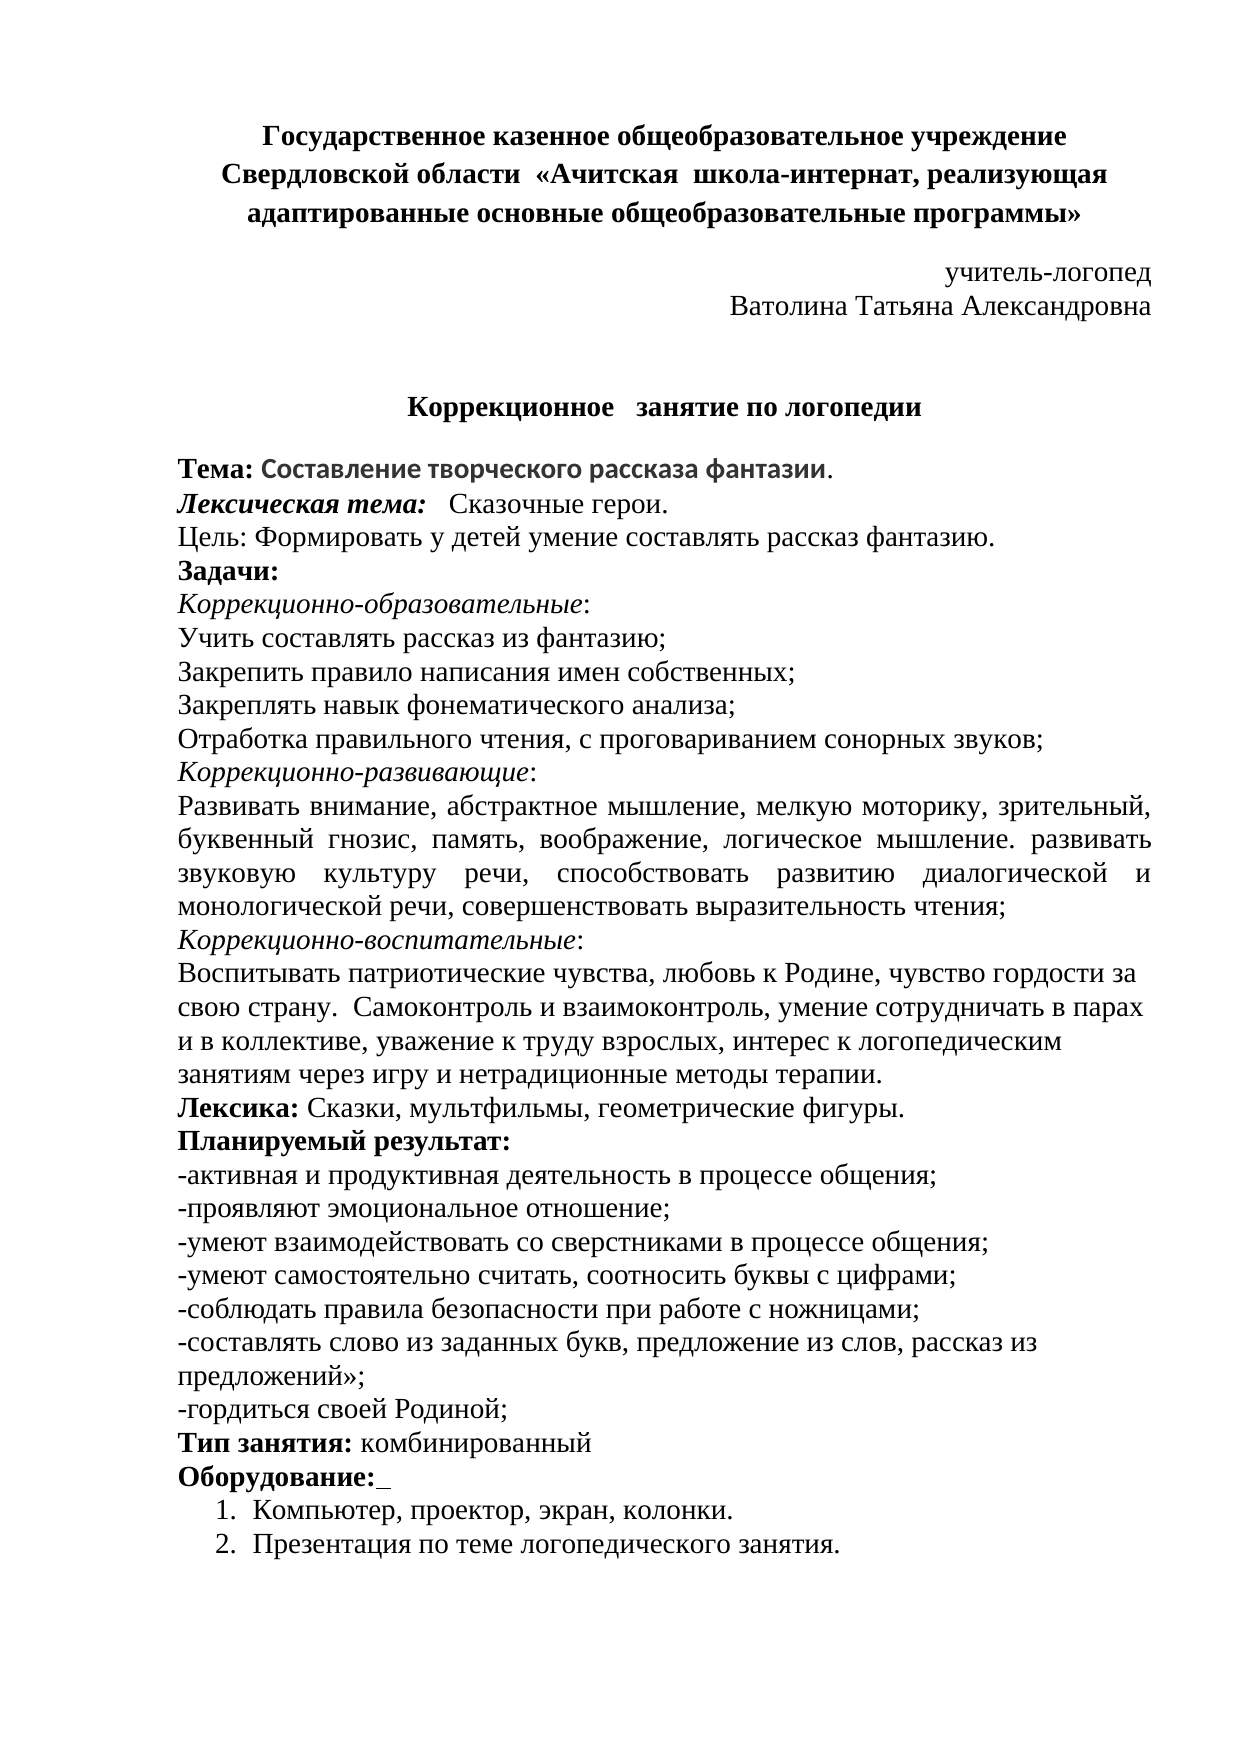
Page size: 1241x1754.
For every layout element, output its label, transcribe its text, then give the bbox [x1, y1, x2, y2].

text Коррекционно-образовательные: [177, 587, 1152, 620]
text Лексическая тема: Сказочные герои. [177, 486, 1152, 519]
text -умеют взаимодействовать со сверстниками в процессе общения; [177, 1224, 1152, 1257]
text Тип занятия: комбинированный Оборудование: [177, 1425, 1152, 1492]
text Коррекционно-воспитательные: [177, 922, 1152, 956]
text Учить составлять рассказ из фантазию; [177, 620, 1152, 654]
text учитель-логопед [177, 254, 1152, 288]
text Закрепить правило написания имен собственных; [177, 654, 1152, 687]
text Развивать внимание, абстрактное мышление, мелкую моторику, зрительный, буквенный гнозис, память, воображение, логическое мышление. развивать звуковую культуру речи, способствовать развитию диалогической и монологической речи, совершенствовать выразительность чтения; [177, 788, 1152, 922]
list Компьютер, проектор, экран, колонки. [215, 1492, 1152, 1526]
text Ватолина Татьяна Александровна [177, 288, 1152, 322]
text -составлять слово из заданных букв, предложение из слов, рассказ из предложений»; [177, 1324, 1152, 1392]
text -гордиться своей Родиной; [177, 1392, 1152, 1425]
text Цель: Формировать у детей умение составлять рассказ фантазию. [177, 519, 1152, 553]
text -соблюдать правила безопасности при работе с ножницами; [177, 1291, 1152, 1324]
text Задачи: [177, 553, 1152, 587]
text Коррекционное занятие по логопедии [177, 389, 1152, 422]
text Государственное казенное общеобразовательное учреждение Свердловской области «Ачитская школа-интернат, реализующая адаптированные основные общеобразовательные программы» [177, 118, 1152, 229]
text Воспитывать патриотические чувства, любовь к Родине, чувство гордости за свою страну. Самоконтроль и взаимоконтроль, умение сотрудничать в парах и в коллективе, уважение к труду взрослых, интерес к логопедическим занятиям через игру и нетрадиционные методы терапии. [177, 956, 1152, 1090]
text Тема: Составление творческого рассказа фантазии. [177, 450, 1152, 486]
text Коррекционно-развивающие: [177, 754, 1152, 788]
text -умеют самостоятельно считать, соотносить буквы с цифрами; [177, 1257, 1152, 1291]
text Планируемый результат: [177, 1123, 1152, 1157]
text Отработка правильного чтения, с проговариванием сонорных звуков; [177, 721, 1152, 754]
text -проявляют эмоциональное отношение; [177, 1190, 1152, 1224]
text Закреплять навык фонематического анализа; [177, 687, 1152, 721]
list Презентация по теме логопедического занятия. [215, 1526, 1152, 1559]
text -активная и продуктивная деятельность в процессе общения; [177, 1157, 1152, 1190]
text Лексика: Сказки, мультфильмы, геометрические фигуры. [177, 1090, 1152, 1123]
